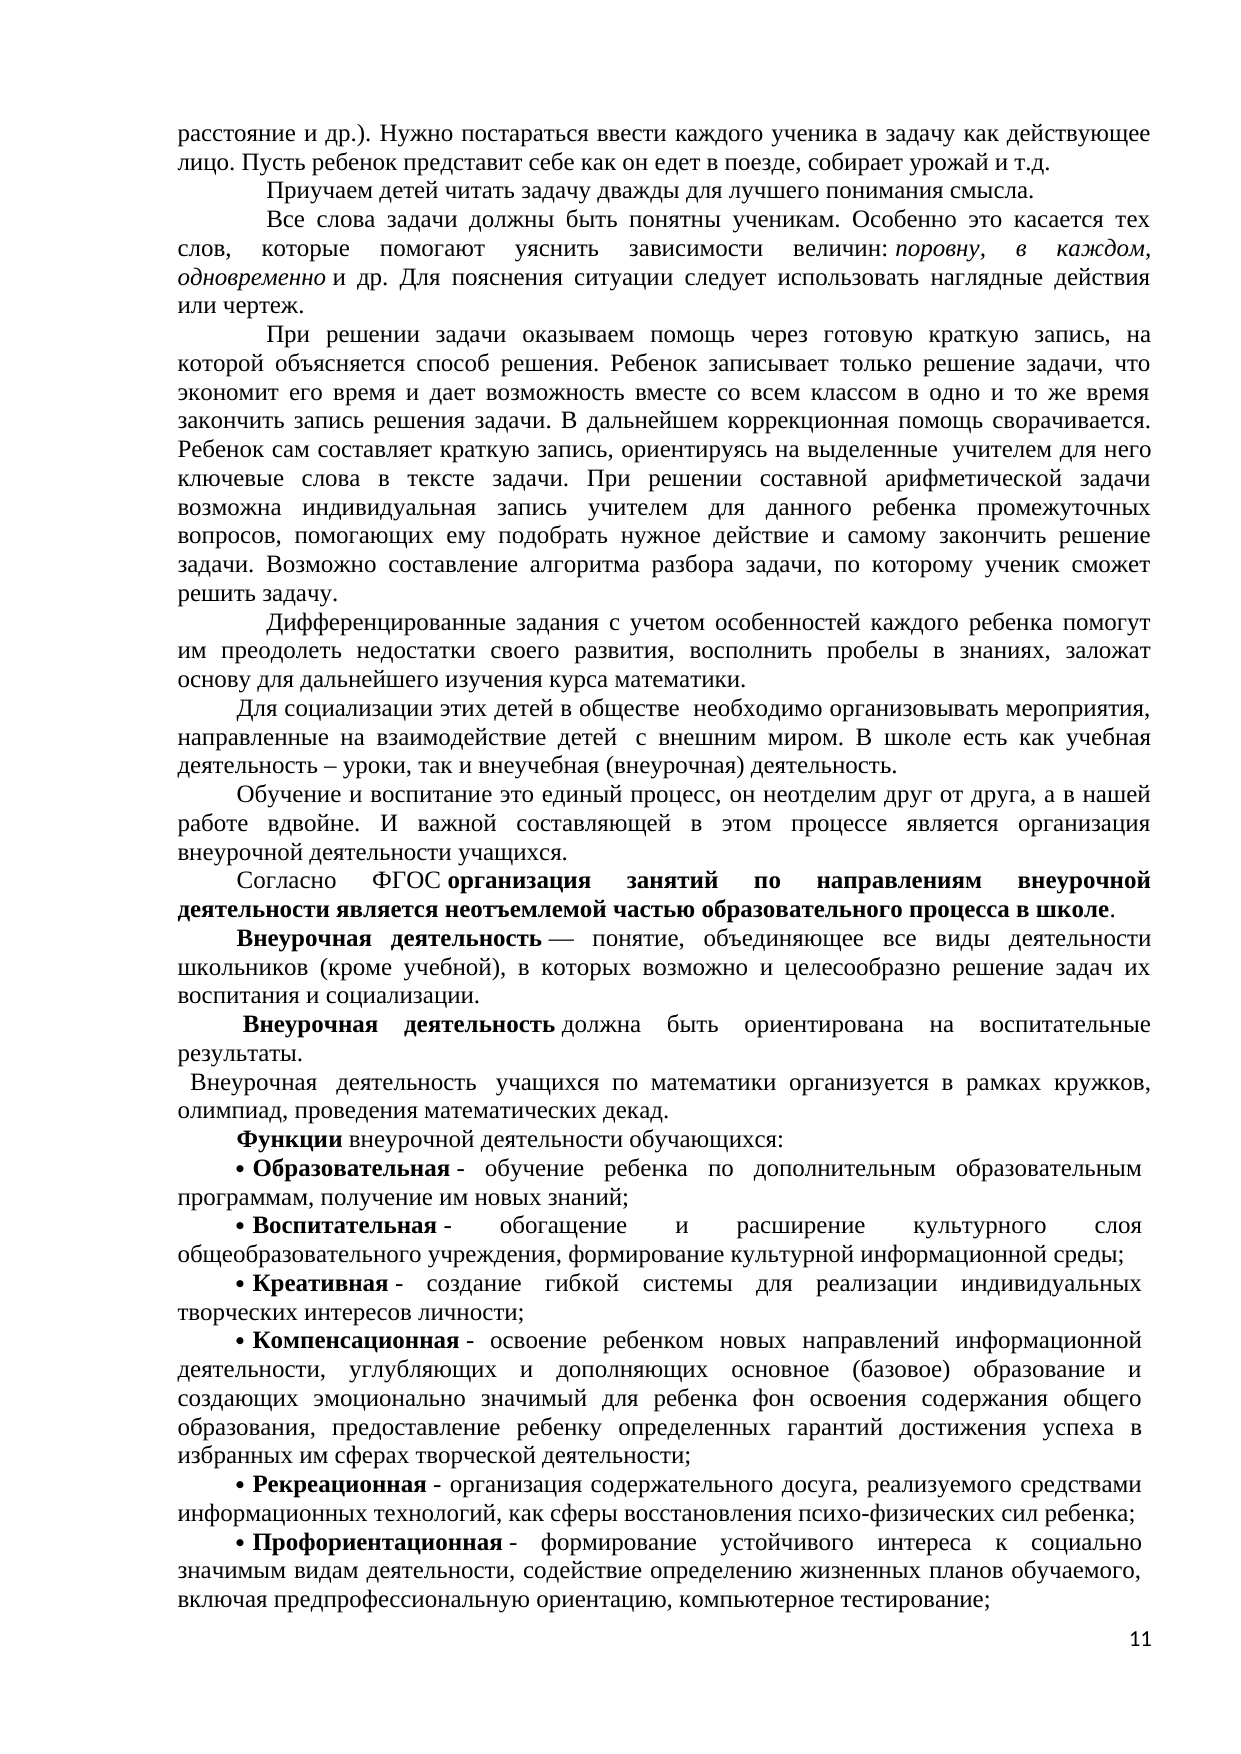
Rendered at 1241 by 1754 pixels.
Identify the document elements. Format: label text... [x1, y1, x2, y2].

list Образовательная - обучение ребенка по дополнительным образовательным программам, получение им новых знаний; [177, 1153, 1142, 1211]
text Согласно ФГОС организация занятий по направлениям внеурочной деятельности является неотъемлемой частью образовательного процесса в школе. [177, 866, 1152, 923]
text Функции внеурочной деятельности обучающихся: [177, 1124, 1142, 1153]
text Приучаем детей читать задачу дважды для лучшего понимания смысла. [177, 176, 1152, 204]
text Дифференцированные задания с учетом особенностей каждого ребенка помогут им преодолеть недостатки своего развития, восполнить пробелы в знаниях, заложат основу для дальнейшего изучения курса математики. [177, 607, 1152, 693]
text Внеурочная деятельность — понятие, объединяющее все виды деятельности школьников (кроме учебной), в которых возможно и целесообразно решение задач их воспитания и социализации. [177, 923, 1152, 1009]
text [177, 118, 1152, 176]
list Креативная - создание гибкой системы для реализации индивидуальных творческих интересов личности; [177, 1268, 1142, 1326]
text При решении задачи оказываем помощь через готовую краткую запись, на которой объясняется способ решения. Ребенок записывает только решение задачи, что экономит его время и дает возможность вместе со всем классом в одно и то же время закончить запись решения задачи. В дальнейшем коррекционная помощь сворачивается. Ребенок сам составляет краткую запись, ориентируясь на выделенные учителем для него ключевые слова в тексте задачи. При решении составной арифметической задачи возможна индивидуальная запись учителем для данного ребенка промежуточных вопросов, помогающих ему подобрать нужное действие и самому закончить решение задачи. Возможно составление алгоритма разбора задачи, по которому ученик сможет решить задачу. [177, 319, 1152, 607]
text Внеурочная деятельность учащихся по математики организуется в рамках кружков, олимпиад, проведения математических декад. [177, 1067, 1152, 1124]
text Все слова задачи должны быть понятны ученикам. Особенно это касается тех слов, которые помогают уяснить зависимости величин: поровну, в каждом, одновременно и др. Для пояснения ситуации следует использовать наглядные действия или чертеж. [177, 204, 1152, 319]
list Компенсационная - освоение ребенком новых направлений информационной деятельности, углубляющих и дополняющих основное (базовое) образование и создающих эмоционально значимый для ребенка фон освоения содержания общего образования, предоставление ребенку определенных гарантий достижения успеха в избранных им сферах творческой деятельности; [177, 1326, 1142, 1469]
text Обучение и воспитание это единый процесс, он неотделим друг от друга, а в нашей работе вдвойне. И важной составляющей в этом процессе является организация внеурочной деятельности учащихся. [177, 779, 1152, 866]
text Внеурочная деятельность должна быть ориентирована на воспитательные результаты. [177, 1009, 1152, 1067]
text Для социализации этих детей в обществе необходимо организовывать мероприятия, направленные на взаимодействие детей с внешним миром. В школе есть как учебная деятельность – уроки, так и внеучебная (внеурочная) деятельность. [177, 693, 1152, 779]
list Воспитательная - обогащение и расширение культурного слоя общеобразовательного учреждения, формирование культурной информационной среды; [177, 1211, 1142, 1268]
list Профориентационная - формирование устойчивого интереса к социально значимым видам деятельности, содействие определению жизненных планов обучаемого, включая предпрофессиональную ориентацию, компьютерное тестирование; [177, 1527, 1142, 1613]
list Рекреационная - организация содержательного досуга, реализуемого средствами информационных технологий, как сферы восстановления психо-физических сил ребенка; [177, 1469, 1142, 1527]
